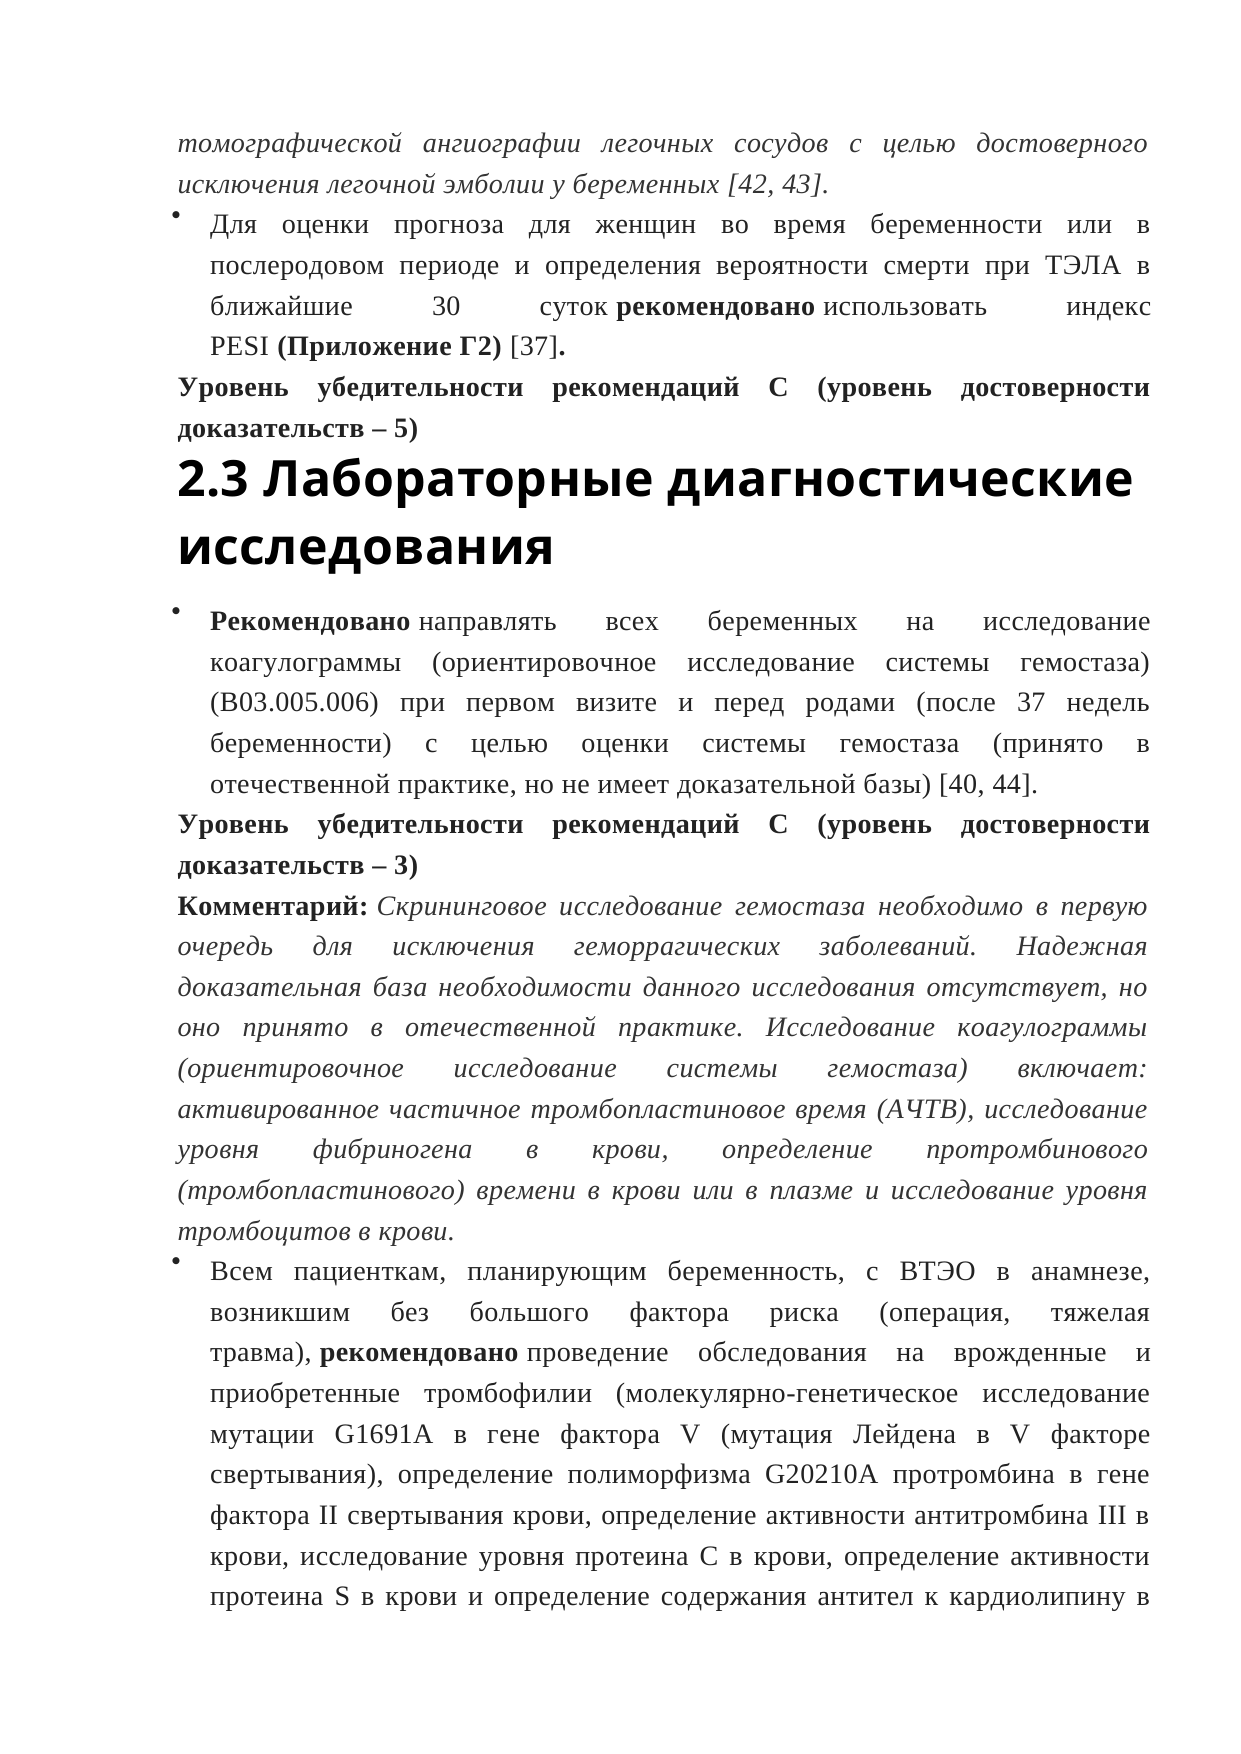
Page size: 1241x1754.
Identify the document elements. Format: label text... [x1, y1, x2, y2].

list Для оценки прогноза для женщин во время беременности или в послеродовом периоде и определения вероятности смерти при ТЭЛА в ближайшие 30 суток рекомендовано использовать индекс PESI (Приложение Г2) [37]. [172, 199, 1152, 362]
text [177, 118, 1152, 199]
text Комментарий: Скрининговое исследование гемостаза необходимо в первую очередь для исключения геморрагических заболеваний. Надежная доказательная база необходимости данного исследования отсутствует, но оно принято в отечественной практике. Исследование коагулограммы (ориентировочное исследование системы гемостаза) включает: активированное частичное тромбопластиновое время (АЧТВ), исследование уровня фибриногена в крови, определение протромбинового (тромбопластинового) времени в крови или в плазме и исследование уровня тромбоцитов в крови. [177, 880, 1152, 1246]
text Уровень убедительности рекомендаций C (уровень достоверности доказательств – 5) [177, 362, 1152, 443]
list Рекомендовано направлять всех беременных на исследование коагулограммы (ориентировочное исследование системы гемостаза) (B03.005.006) при первом визите и перед родами (после 37 недель беременности) с целью оценки системы гемостаза (принято в отечественной практике, но не имеет доказательной базы) [40, 44]. [172, 596, 1152, 799]
text 2.3 Лабораторные диагностические исследования [177, 443, 1152, 579]
text Уровень убедительности рекомендаций С (уровень достоверности доказательств – 3) [177, 799, 1152, 880]
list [172, 1246, 1152, 1612]
